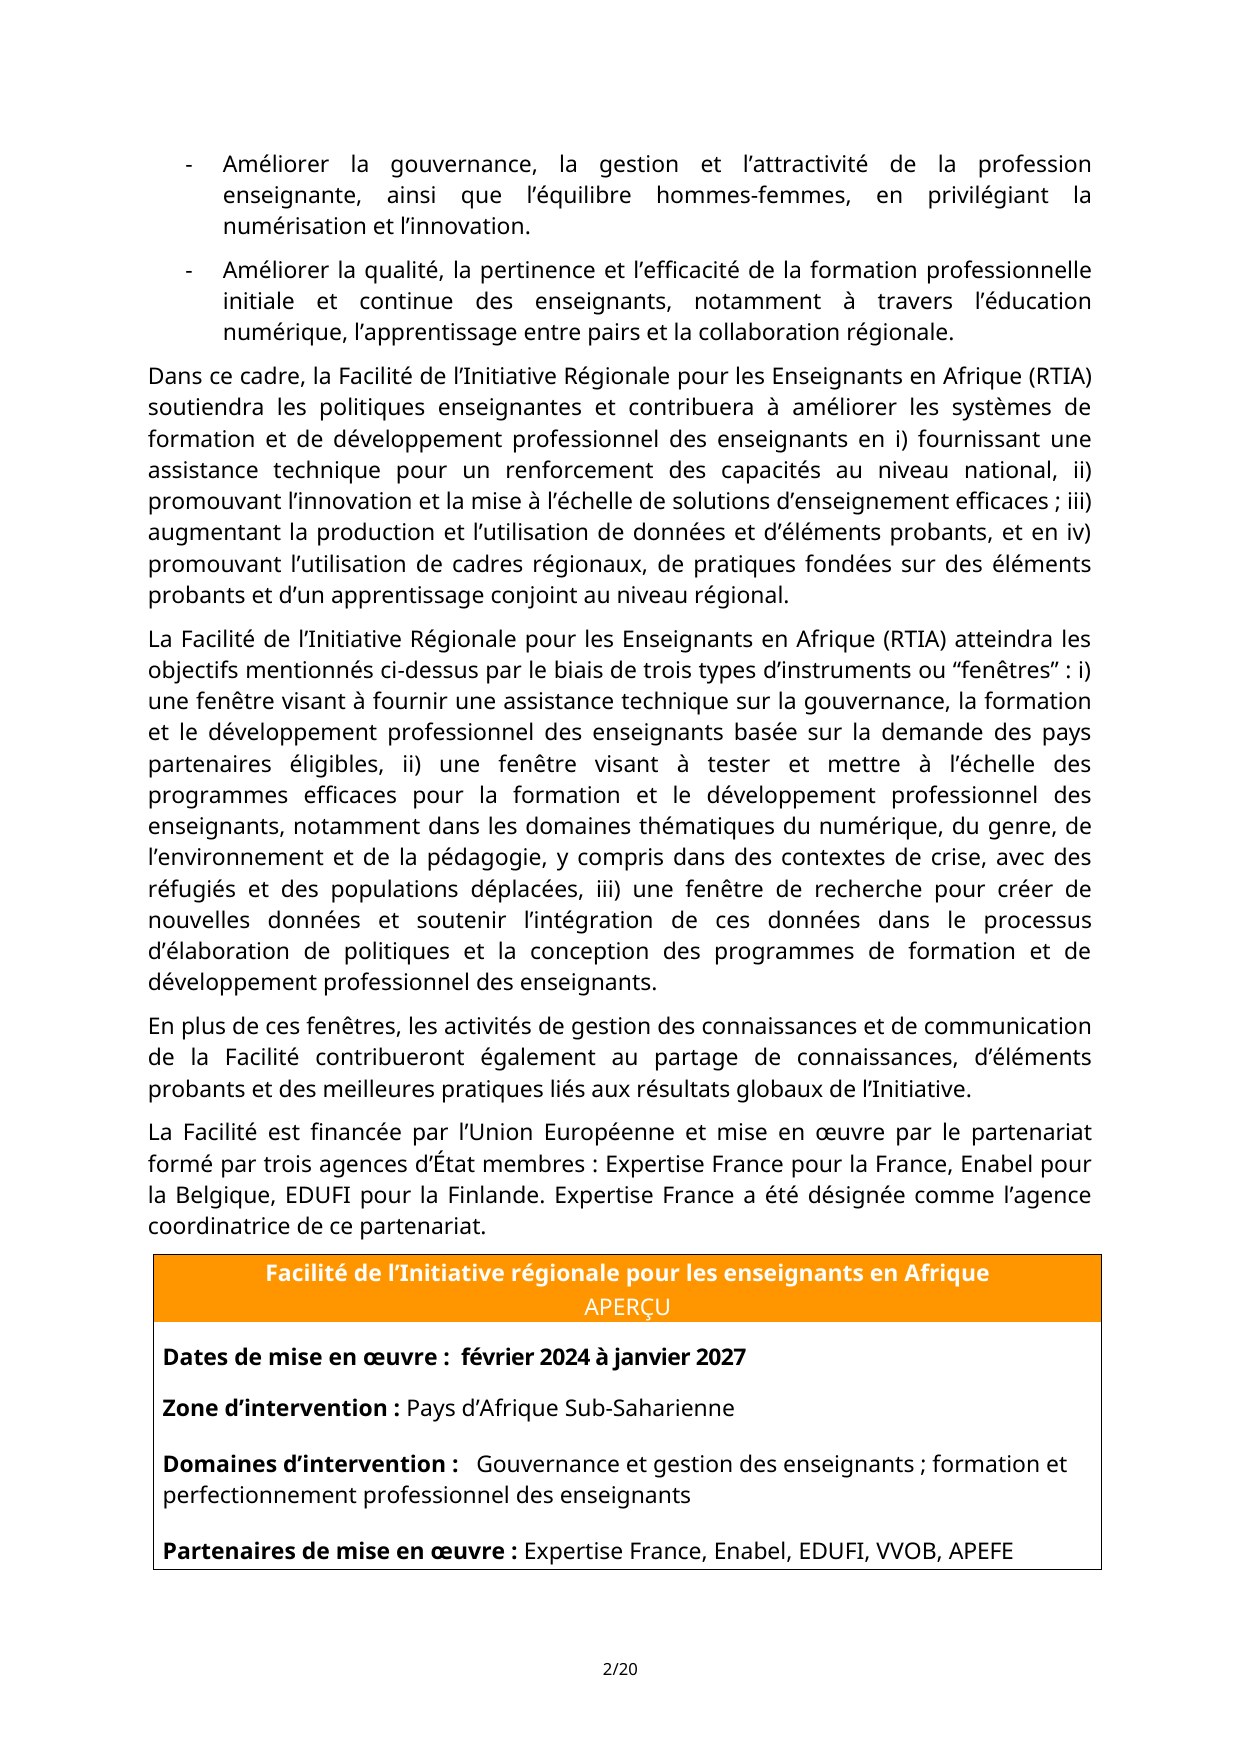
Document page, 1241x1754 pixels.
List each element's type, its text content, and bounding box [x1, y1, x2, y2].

list Améliorer la gouvernance, la gestion et l’attractivité de la profession enseignante, ainsi que l’équilibre hommes-femmes, en privilégiant la numérisation et l’innovation. [185, 148, 1093, 241]
text La Facilité est financée par l’Union Européenne et mise en œuvre par le partenariat formé par trois agences d’État membres : Expertise France pour la France, Enabel pour la Belgique, EDUFI pour la Finlande. Expertise France a été désignée comme l’agence coordinatrice de ce partenariat. [148, 1116, 1093, 1241]
text En plus de ces fenêtres, les activités de gestion des connaissances et de communication de la Facilité contribueront également au partage de connaissances, d’éléments probants et des meilleures pratiques liés aux résultats globaux de l’Initiative. [148, 1010, 1093, 1104]
list Améliorer la qualité, la pertinence et l’efficacité de la formation professionnelle initiale et continue des enseignants, notamment à travers l’éducation numérique, l’apprentissage entre pairs et la collaboration régionale. [185, 254, 1093, 348]
text Dans ce cadre, la Facilité de l’Initiative Régionale pour les Enseignants en Afrique (RTIA) soutiendra les politiques enseignantes et contribuera à améliorer les systèmes de formation et de développement professionnel des enseignants en i) fournissant une assistance technique pour un renforcement des capacités au niveau national, ii) promouvant l’innovation et la mise à l’échelle de solutions d’enseignement efficaces ; iii) augmentant la production et l’utilisation de données et d’éléments probants, et en iv) promouvant l’utilisation de cadres régionaux, de pratiques fondées sur des éléments probants et d’un apprentissage conjoint au niveau régional. [148, 360, 1093, 610]
text Facilité de l’Initiative régionale pour les enseignants en Afrique [154, 1255, 1101, 1288]
text La Facilité de l’Initiative Régionale pour les Enseignants en Afrique (RTIA) atteindra les objectifs mentionnés ci-dessus par le biais de trois types d’instruments ou “fenêtres” : i) une fenêtre visant à fournir une assistance technique sur la gouvernance, la formation et le développement professionnel des enseignants basée sur la demande des pays partenaires éligibles, ii) une fenêtre visant à tester et mettre à l’échelle des programmes efficaces pour la formation et le développement professionnel des enseignants, notamment dans les domaines thématiques du numérique, du genre, de l’environnement et de la pédagogie, y compris dans des contextes de crise, avec des réfugiés et des populations déplacées, iii) une fenêtre de recherche pour créer de nouvelles données et soutenir l’intégration de ces données dans le processus d’élaboration de politiques et la conception des programmes de formation et de développement professionnel des enseignants. [148, 623, 1093, 998]
text Zone d’intervention : Pays d’Afrique Sub-Saharienne [154, 1388, 1101, 1423]
text Dates de mise en œuvre : février 2024 à janvier 2027 [154, 1338, 1101, 1372]
text Partenaires de mise en œuvre : Expertise France, Enabel, EDUFI, VVOB, APEFE [154, 1532, 1101, 1569]
text APERÇU [154, 1288, 1101, 1322]
text Domaines d’intervention : Gouvernance et gestion des enseignants ; formation et perfectionnement professionnel des enseignants [154, 1445, 1101, 1510]
